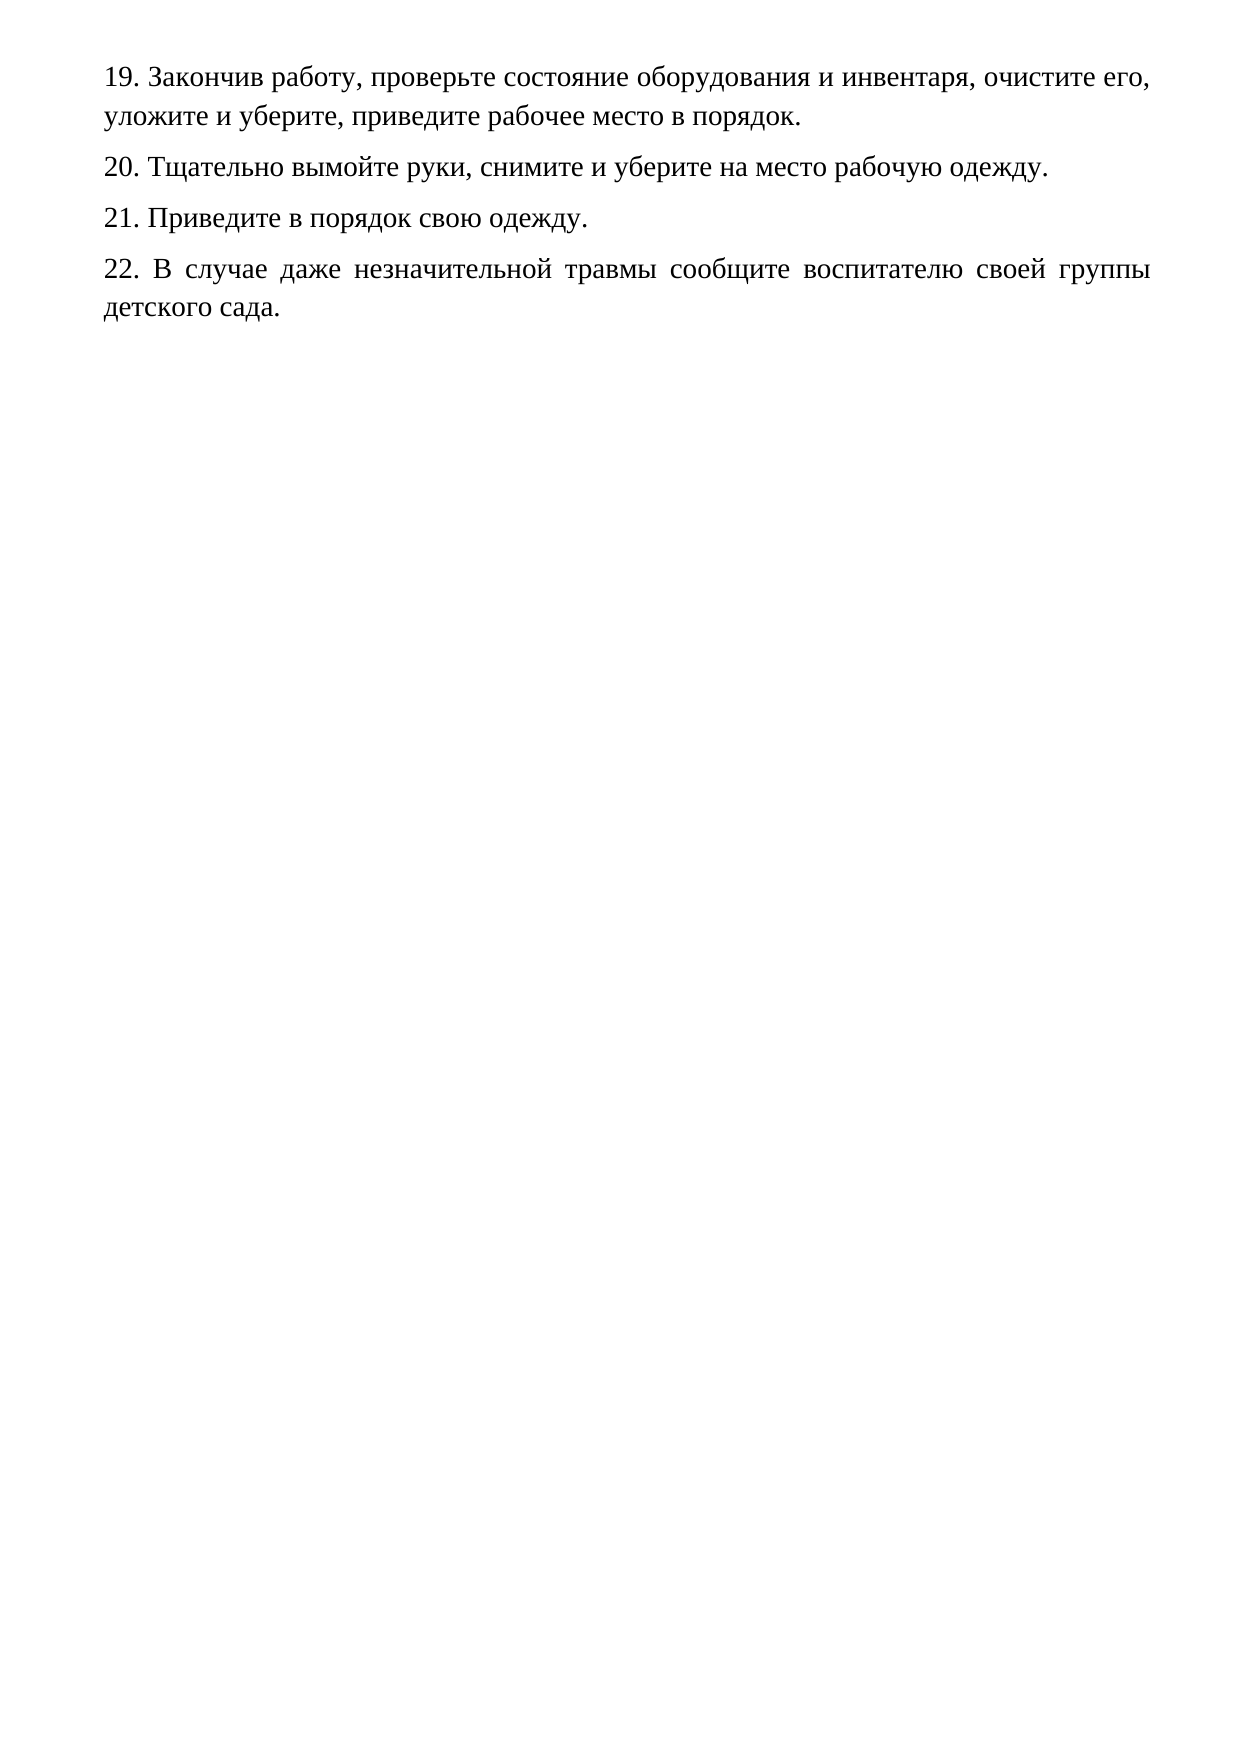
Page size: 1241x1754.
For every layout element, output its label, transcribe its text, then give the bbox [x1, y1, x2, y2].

text 19. Закончив работу, проверьте состояние оборудования и инвентаря, очистите его, уложите и уберите, приведите рабочее место в порядок. [103, 59, 1152, 131]
text 22. В случае даже незначительной травмы сообщите воспитателю своей группы детского сада. [103, 251, 1152, 323]
text 20. Тщательно вымойте руки, снимите и уберите на место рабочую одежду. [103, 149, 1152, 182]
text 21. Приведите в порядок свою одежду. [103, 200, 1152, 233]
